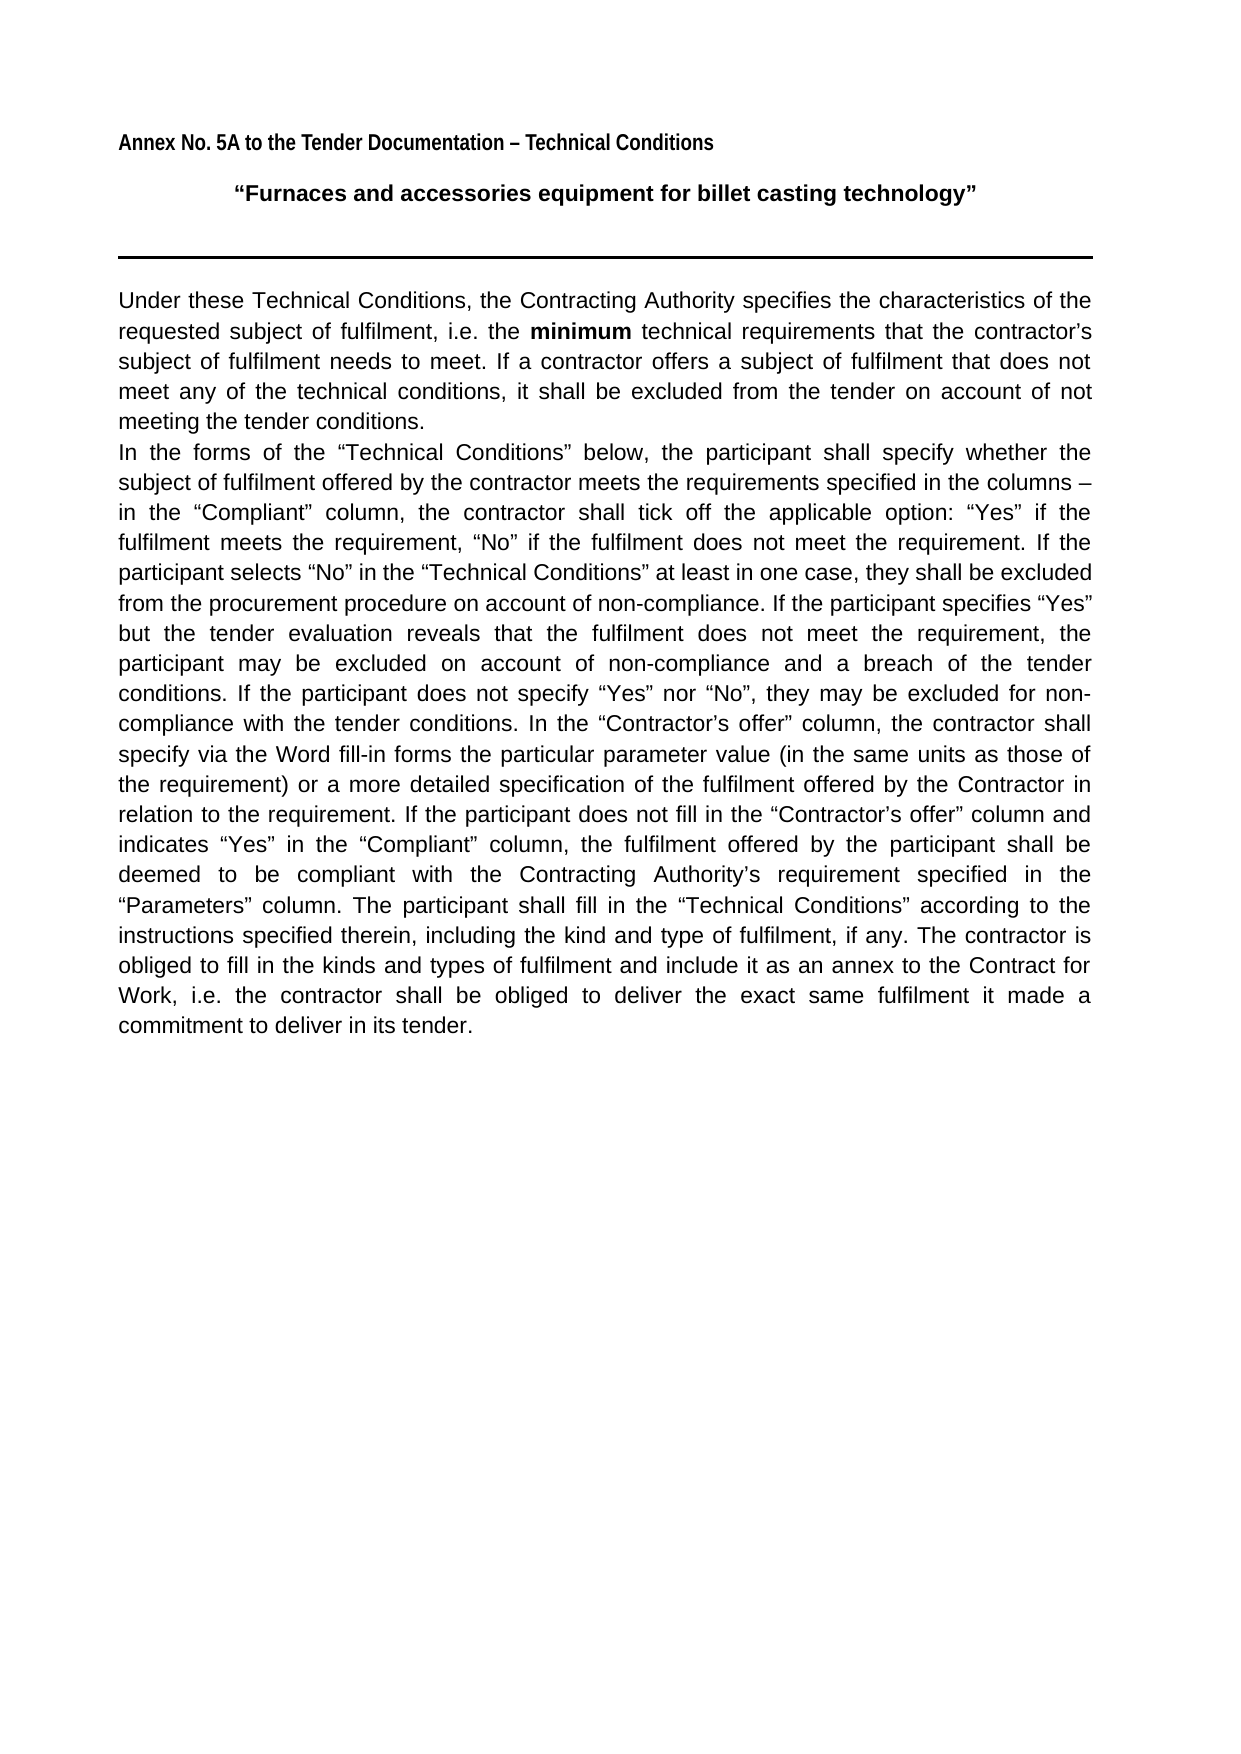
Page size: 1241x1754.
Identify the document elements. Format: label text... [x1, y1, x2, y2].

subtitle Annex No. 5A to the Tender Documentation – Technical Conditions [118, 128, 1093, 155]
text Under these Technical Conditions, the Contracting Authority specifies the characteristics of the requested subject of fulfilment, i.e. the minimum technical requirements that the contractor’s subject of fulfilment needs to meet. If a contractor offers a subject of fulfilment that does not meet any of the technical conditions, it shall be excluded from the tender on account of not meeting the tender conditions. [118, 287, 1093, 435]
text In the forms of the “Technical Conditions” below, the participant shall specify whether the subject of fulfilment offered by the contractor meets the requirements specified in the columns – in the “Compliant” column, the contractor shall tick off the applicable option: “Yes” if the fulfilment meets the requirement, “No” if the fulfilment does not meet the requirement. If the participant selects “No” in the “Technical Conditions” at least in one case, they shall be excluded from the procurement procedure on account of non-compliance. If the participant specifies “Yes” but the tender evaluation reveals that the fulfilment does not meet the requirement, the participant may be excluded on account of non-compliance and a breach of the tender conditions. If the participant does not specify “Yes” nor “No”, they may be excluded for non-compliance with the tender conditions. In the “Contractor’s offer” column, the contractor shall specify via the Word fill-in forms the particular parameter value (in the same units as those of the requirement) or a more detailed specification of the fulfilment offered by the Contractor in relation to the requirement. If the participant does not fill in the “Contractor’s offer” column and indicates “Yes” in the “Compliant” column, the fulfilment offered by the participant shall be deemed to be compliant with the Contracting Authority’s requirement specified in the “Parameters” column. The participant shall fill in the “Technical Conditions” according to the instructions specified therein, including the kind and type of fulfilment, if any. The contractor is obliged to fill in the kinds and types of fulfilment and include it as an annex to the Contract for Work, i.e. the contractor shall be obliged to deliver the exact same fulfilment it made a commitment to deliver in its tender. [118, 438, 1093, 1039]
text “Furnaces and accessories equipment for billet casting technology” [118, 180, 1093, 206]
